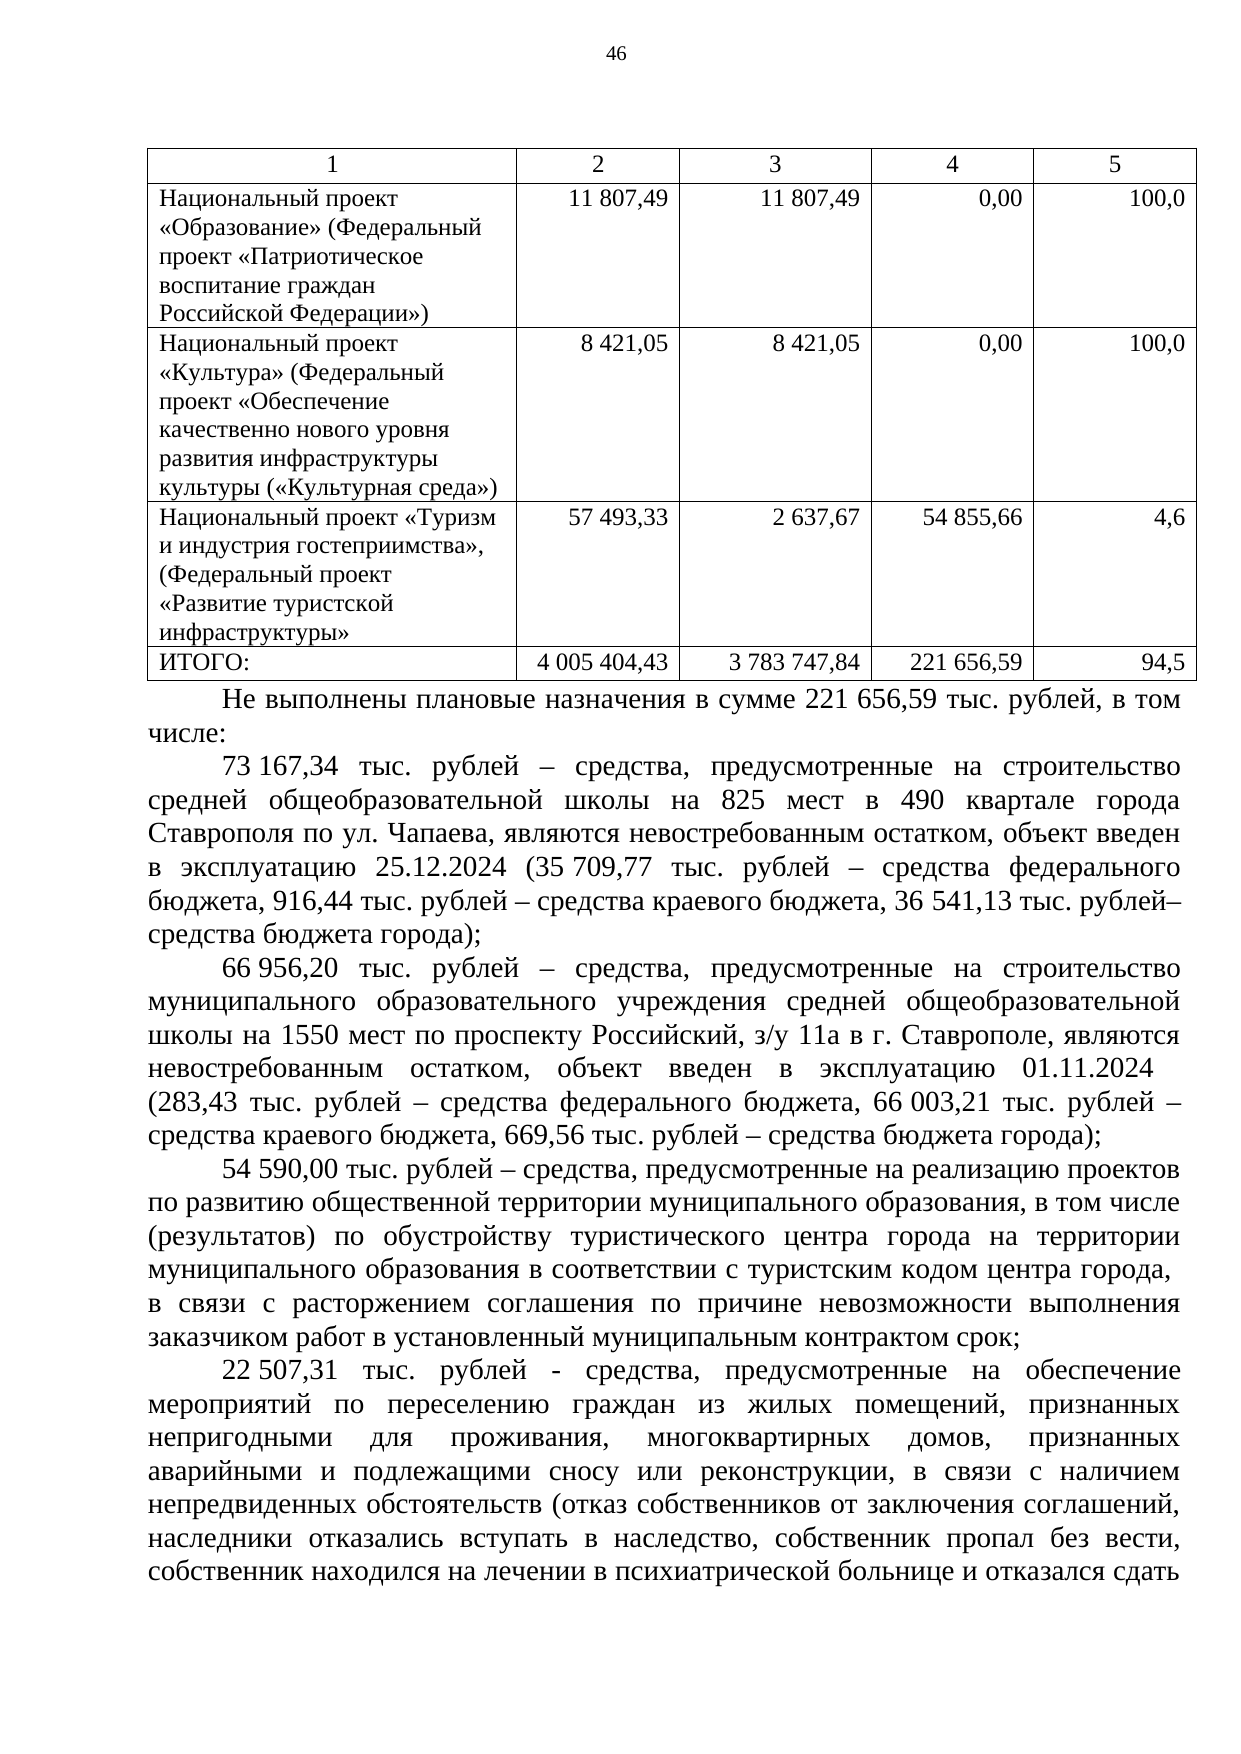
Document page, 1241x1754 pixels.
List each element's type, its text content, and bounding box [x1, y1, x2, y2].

table_cell 8 421,05 [680, 328, 871, 501]
table_cell 0,00 [872, 184, 1033, 327]
table_cell ИТОГО: [148, 647, 516, 680]
text 66 956,20 тыс. рублей – средства, предусмотренные на строительство муниципального образовательного учреждения средней общеобразовательной школы на 1550 мест по проспекту Российский, з/у 11а в г. Ставрополе, являются невостребованным остатком, объект введен в эксплуатацию 01.11.2024 (283,43 тыс. рублей – средства федерального бюджета, 66 003,21 тыс. рублей – средства краевого бюджета, 669,56 тыс. рублей – средства бюджета города); [148, 950, 1181, 1151]
table_cell 54 855,66 [872, 502, 1033, 646]
table_cell 2 637,67 [680, 502, 871, 646]
table_header 1 [148, 149, 516, 182]
table_cell 100,0 [1034, 184, 1196, 327]
text 54 590,00 тыс. рублей – средства, предусмотренные на реализацию проектов по развитию общественной территории муниципального образования, в том числе (результатов) по обустройству туристического центра города на территории муниципального образования в соответствии с туристским кодом центра города, в связи с расторжением соглашения по причине невозможности выполнения заказчиком работ в установленный муниципальным контрактом срок; [148, 1151, 1181, 1352]
table_cell 8 421,05 [517, 328, 679, 501]
table_header 4 [872, 149, 1033, 182]
table_cell 3 783 747,84 [680, 647, 871, 680]
table_cell 100,0 [1034, 328, 1196, 501]
table_cell 221 656,59 [872, 647, 1033, 680]
table_cell 11 807,49 [517, 184, 679, 327]
table_cell 4 005 404,43 [517, 647, 679, 680]
table_cell Национальный проект «Культура» (Федеральный проект «Обеспечение качественно нового уровня развития инфраструктуры культуры («Культурная среда») [148, 328, 516, 501]
table_cell Национальный проект «Туризм и индустрия гостеприимства», (Федеральный проект «Развитие туристской инфраструктуры» [148, 502, 516, 646]
table_cell 4,6 [1034, 502, 1196, 646]
text 73 167,34 тыс. рублей – средства, предусмотренные на строительство средней общеобразовательной школы на 825 мест в 490 квартале города Ставрополя по ул. Чапаева, являются невостребованным остатком, объект введен в эксплуатацию 25.12.2024 (35 709,77 тыс. рублей – средства федерального бюджета, 916,44 тыс. рублей – средства краевого бюджета, 36 541,13 тыс. рублей– средства бюджета города); [148, 748, 1181, 950]
table_header 3 [680, 149, 871, 182]
table_cell Национальный проект «Образование» (Федеральный проект «Патриотическое воспитание граждан Российской Федерации») [148, 184, 516, 327]
table_cell 0,00 [872, 328, 1033, 501]
table_cell 57 493,33 [517, 502, 679, 646]
table_cell 94,5 [1034, 647, 1196, 680]
table_cell 11 807,49 [680, 184, 871, 327]
text Не выполнены плановые назначения в сумме 221 656,59 тыс. рублей, в том числе: [148, 681, 1181, 748]
table_header 5 [1034, 149, 1196, 182]
table_header 2 [517, 149, 679, 182]
